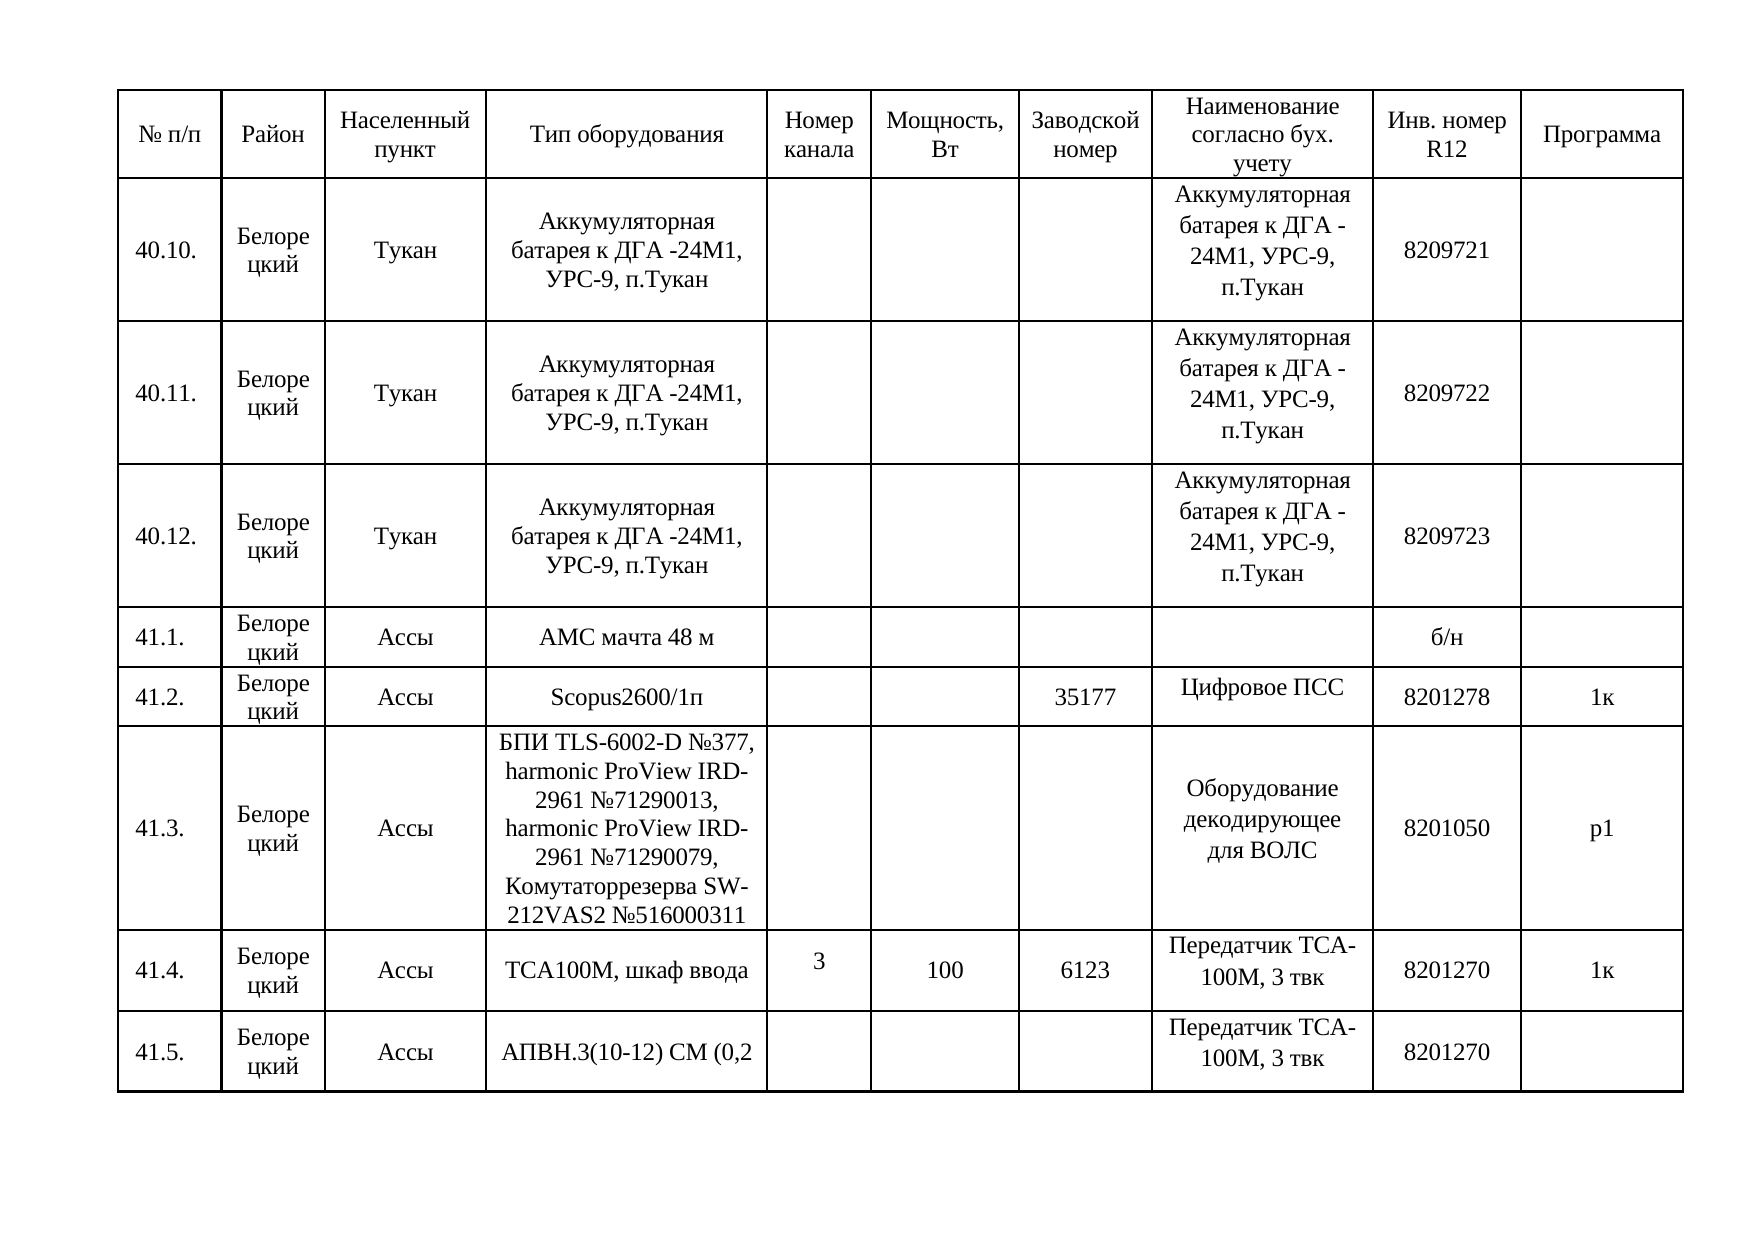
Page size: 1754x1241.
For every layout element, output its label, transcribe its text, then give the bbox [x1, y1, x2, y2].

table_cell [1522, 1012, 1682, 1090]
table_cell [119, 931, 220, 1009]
table_header Инв. номер R12 [1374, 91, 1520, 177]
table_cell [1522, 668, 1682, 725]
table_header Программа [1522, 91, 1682, 177]
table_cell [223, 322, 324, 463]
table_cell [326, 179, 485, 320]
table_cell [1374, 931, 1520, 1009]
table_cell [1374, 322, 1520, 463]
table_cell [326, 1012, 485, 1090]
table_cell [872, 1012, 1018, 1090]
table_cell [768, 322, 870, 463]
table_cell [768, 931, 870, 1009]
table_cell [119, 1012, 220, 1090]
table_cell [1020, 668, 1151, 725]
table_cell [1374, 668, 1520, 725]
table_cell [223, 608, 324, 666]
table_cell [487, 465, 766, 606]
table_header Номер канала [768, 91, 870, 177]
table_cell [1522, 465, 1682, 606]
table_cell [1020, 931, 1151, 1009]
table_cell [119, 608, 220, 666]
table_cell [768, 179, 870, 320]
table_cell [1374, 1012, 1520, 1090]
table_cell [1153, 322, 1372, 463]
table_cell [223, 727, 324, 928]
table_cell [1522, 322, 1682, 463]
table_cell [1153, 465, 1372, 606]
table_header Населенный пункт [326, 91, 485, 177]
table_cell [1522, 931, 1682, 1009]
table_header Заводской номер [1020, 91, 1151, 177]
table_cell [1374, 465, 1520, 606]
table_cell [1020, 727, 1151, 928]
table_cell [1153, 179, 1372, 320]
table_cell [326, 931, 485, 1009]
table_header Район [223, 91, 324, 177]
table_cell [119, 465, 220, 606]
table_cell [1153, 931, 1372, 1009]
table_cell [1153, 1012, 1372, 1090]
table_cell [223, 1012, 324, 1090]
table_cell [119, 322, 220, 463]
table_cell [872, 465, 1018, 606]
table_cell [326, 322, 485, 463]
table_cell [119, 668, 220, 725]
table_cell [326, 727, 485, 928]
table_header Мощность, Вт [872, 91, 1018, 177]
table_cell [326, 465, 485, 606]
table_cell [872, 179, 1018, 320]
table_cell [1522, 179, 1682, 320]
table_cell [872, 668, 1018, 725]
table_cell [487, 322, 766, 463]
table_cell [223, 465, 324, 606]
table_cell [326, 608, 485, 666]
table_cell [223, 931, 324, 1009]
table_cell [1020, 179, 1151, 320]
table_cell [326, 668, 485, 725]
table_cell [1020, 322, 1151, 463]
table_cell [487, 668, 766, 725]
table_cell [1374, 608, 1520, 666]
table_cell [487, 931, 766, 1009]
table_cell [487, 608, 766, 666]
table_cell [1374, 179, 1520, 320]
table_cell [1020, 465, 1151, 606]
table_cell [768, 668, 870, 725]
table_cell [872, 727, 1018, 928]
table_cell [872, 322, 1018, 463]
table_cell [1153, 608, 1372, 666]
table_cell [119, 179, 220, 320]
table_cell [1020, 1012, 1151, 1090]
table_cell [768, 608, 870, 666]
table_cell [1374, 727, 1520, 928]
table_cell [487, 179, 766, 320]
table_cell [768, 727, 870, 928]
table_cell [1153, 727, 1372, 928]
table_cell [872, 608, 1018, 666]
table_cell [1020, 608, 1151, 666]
table_header № п/п [119, 91, 220, 177]
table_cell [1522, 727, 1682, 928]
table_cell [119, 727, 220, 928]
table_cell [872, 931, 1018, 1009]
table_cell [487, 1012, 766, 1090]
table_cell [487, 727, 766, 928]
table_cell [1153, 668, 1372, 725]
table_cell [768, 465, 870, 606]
table_header Наименование согласно бух. учету [1153, 91, 1372, 177]
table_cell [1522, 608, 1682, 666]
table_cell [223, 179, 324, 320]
table_header Тип оборудования [487, 91, 766, 177]
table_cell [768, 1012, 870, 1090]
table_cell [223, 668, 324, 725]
